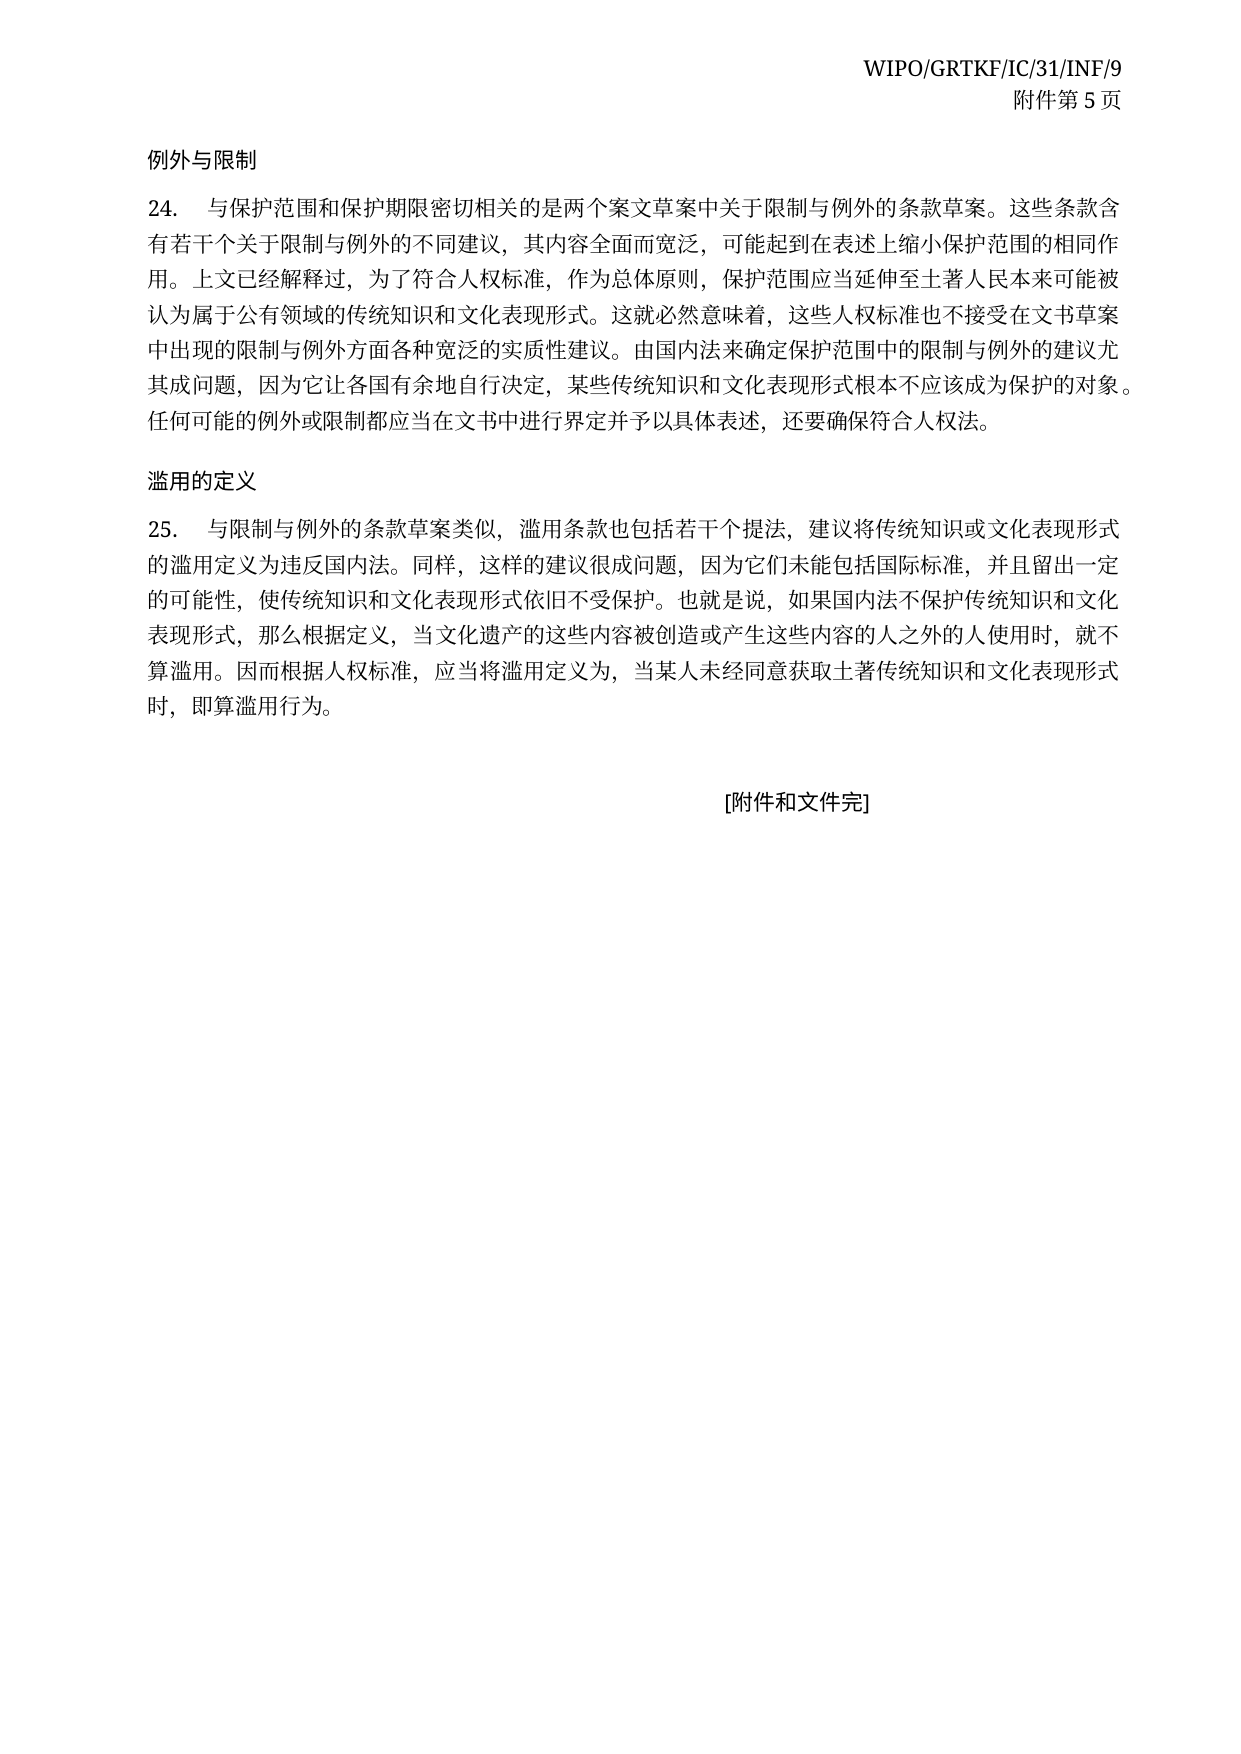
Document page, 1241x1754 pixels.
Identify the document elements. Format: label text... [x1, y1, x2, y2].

text 滥用的定义 [148, 461, 1122, 496]
text [附件和文件完] [724, 781, 1122, 817]
text 24. 与保护范围和保护期限密切相关的是两个案文草案中关于限制与例外的条款草案。这些条款含有若干个关于限制与例外的不同建议，其内容全面而宽泛，可能起到在表述上缩小保护范围的相同作用。上文已经解释过，为了符合人权标准，作为总体原则，保护范围应当延伸至土著人民本来可能被认为属于公有领域的传统知识和文化表现形式。这就必然意味着，这些人权标准也不接受在文书草案中出现的限制与例外方面各种宽泛的实质性建议。由国内法来确定保护范围中的限制与例外的建议尤其成问题，因为它让各国有余地自行决定，某些传统知识和文化表现形式根本不应该成为保护的对象。任何可能的例外或限制都应当在文书中进行界定并予以具体表述，还要确保符合人权法。 [148, 188, 1122, 436]
text 25. 与限制与例外的条款草案类似，滥用条款也包括若干个提法，建议将传统知识或文化表现形式的滥用定义为违反国内法。同样，这样的建议很成问题，因为它们未能包括国际标准，并且留出一定的可能性，使传统知识和文化表现形式依旧不受保护。也就是说，如果国内法不保护传统知识和文化表现形式，那么根据定义，当文化遗产的这些内容被创造或产生这些内容的人之外的人使用时，就不算滥用。因而根据人权标准，应当将滥用定义为，当某人未经同意获取土著传统知识和文化表现形式时，即算滥用行为。 [148, 508, 1122, 721]
text 例外与限制 [148, 140, 1122, 175]
